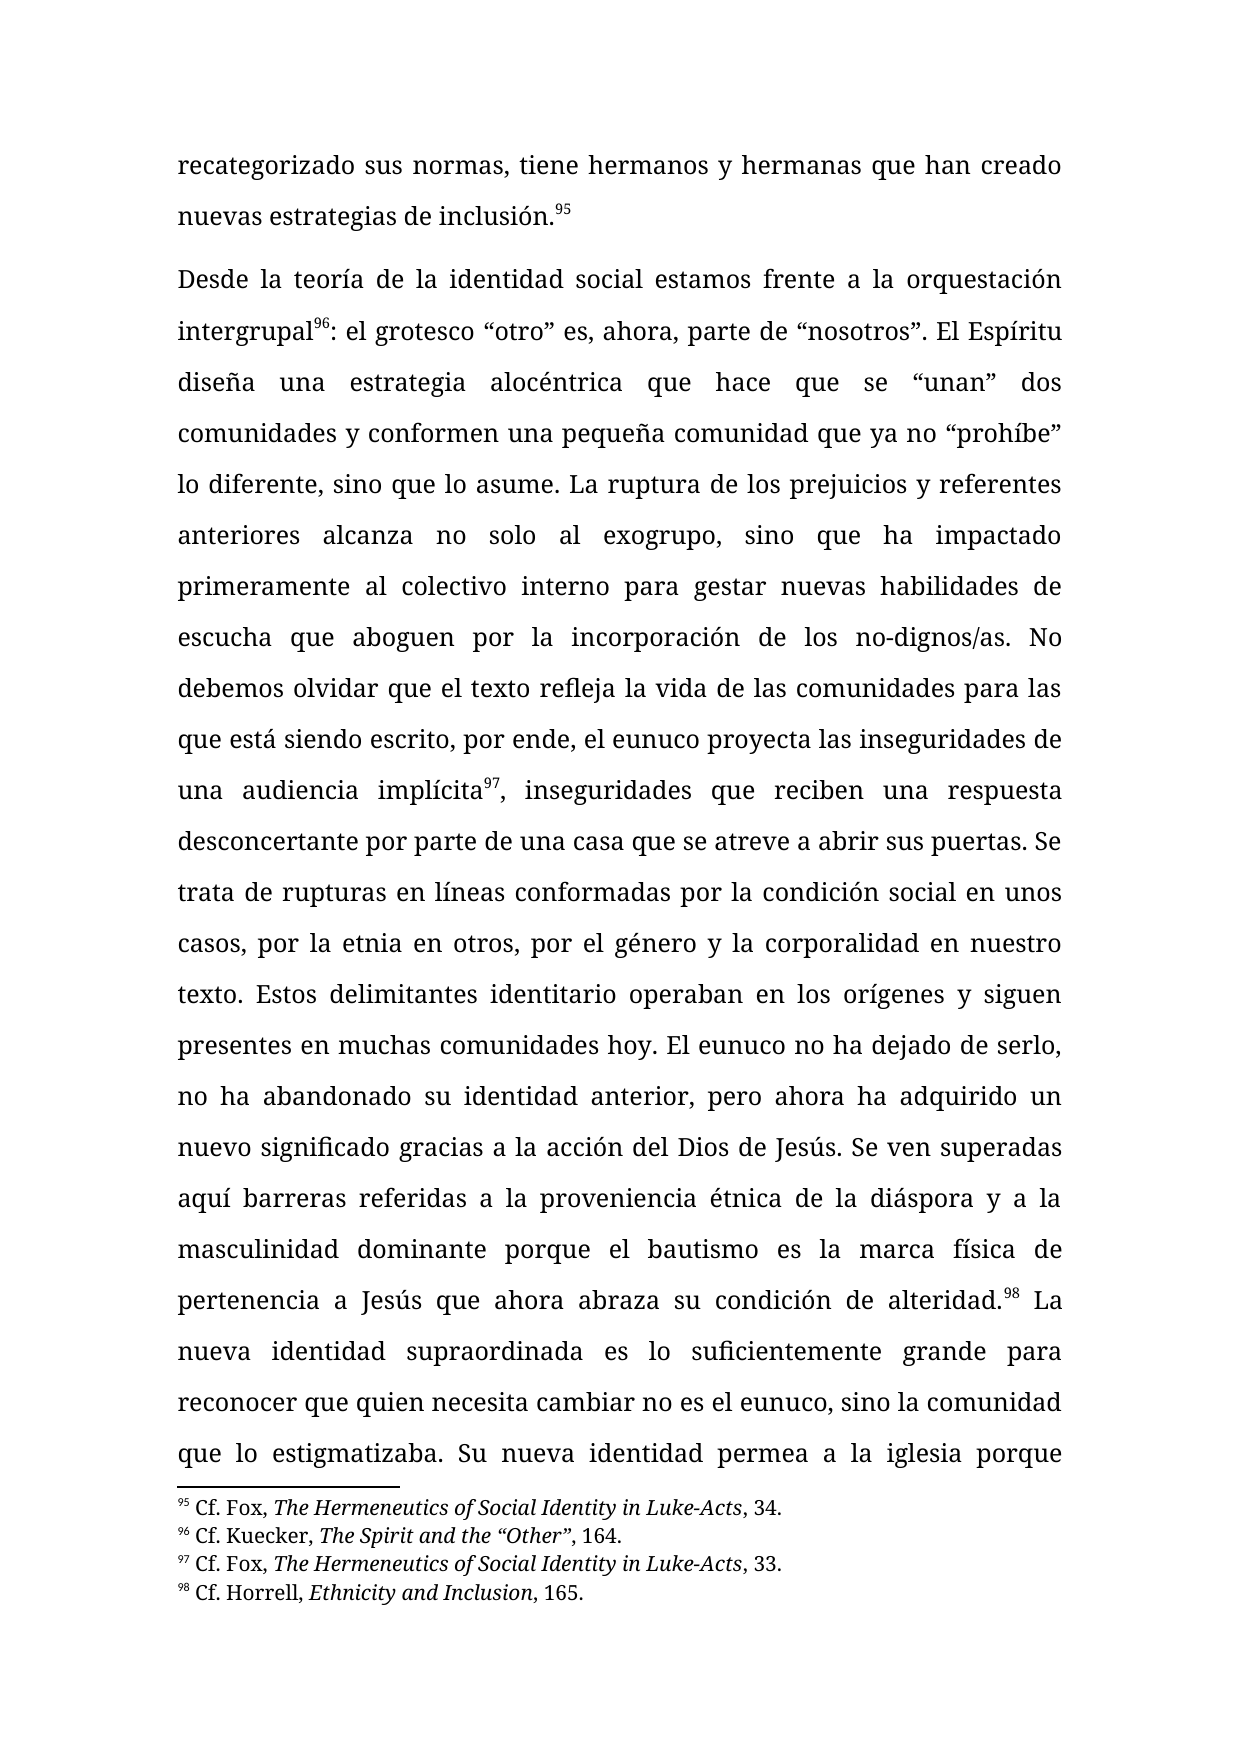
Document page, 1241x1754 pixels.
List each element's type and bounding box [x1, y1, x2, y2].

text [177, 148, 1063, 233]
text [177, 262, 1063, 1470]
